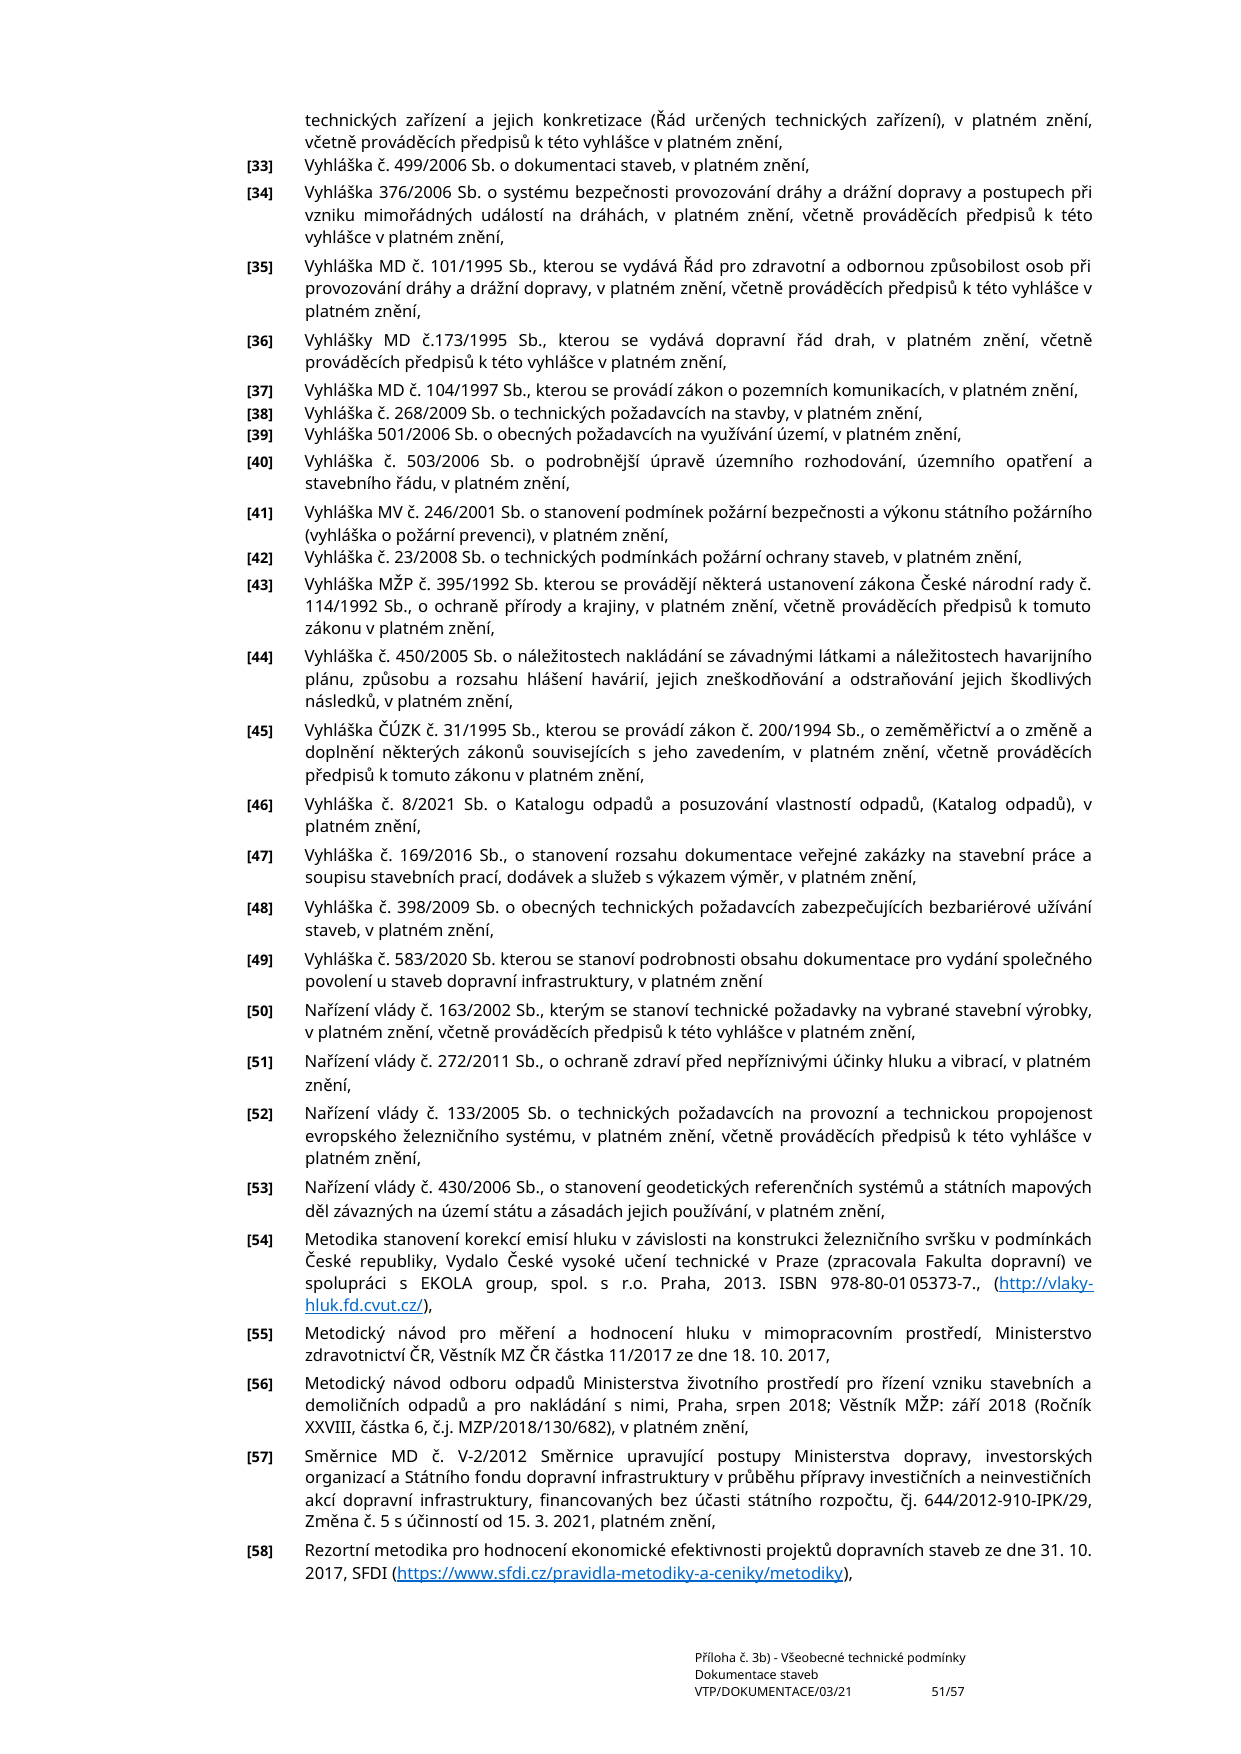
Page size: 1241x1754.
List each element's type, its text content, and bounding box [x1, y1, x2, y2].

list Metodický návod odboru odpadů Ministerstva životního prostředí pro řízení vzniku stavebních a demoličních odpadů a pro nakládání s nimi, Praha, srpen 2018; Věstník MŽP: září 2018 (Ročník XXVIII, částka 6, č.j. MZP/2018/130/682), v platném znění, [247, 1372, 1093, 1438]
list Nařízení vlády č. 272/2011 Sb., o ochraně zdraví před nepříznivými účinky hluku a vibrací, v platném znění, [247, 1049, 1093, 1096]
list Vyhláška č. 398/2009 Sb. o obecných technických požadavcích zabezpečujících bezbariérové užívání staveb, v platném znění, [247, 895, 1093, 941]
list Vyhláška MD č. 101/1995 Sb., kterou se vydává Řád pro zdravotní a odbornou způsobilost osob při provozování dráhy a drážní dopravy, v platném znění, včetně prováděcích předpisů k této vyhlášce v platném znění, [247, 254, 1093, 322]
list Vyhlášky MD č.173/1995 Sb., kterou se vydává dopravní řád drah, v platném znění, včetně prováděcích předpisů k této vyhlášce v platném znění, [247, 328, 1093, 373]
list Vyhláška ČÚZK č. 31/1995 Sb., kterou se provádí zákon č. 200/1994 Sb., o zeměměřictví a o změně a doplnění některých zákonů souvisejících s jeho zavedením, v platném znění, včetně prováděcích předpisů k tomuto zákonu v platném znění, [247, 718, 1093, 786]
list Vyhláška č. 169/2016 Sb., o stanovení rozsahu dokumentace veřejné zakázky na stavební práce a soupisu stavebních prací, dodávek a služeb s výkazem výměr, v platném znění, [247, 843, 1093, 888]
list Vyhláška č. 268/2009 Sb. o technických požadavcích na stavby, v platném znění, [247, 408, 1093, 422]
list Vyhláška č. 8/2021 Sb. o Katalogu odpadů a posuzování vlastností odpadů, (Katalog odpadů), v platném znění, [247, 792, 1093, 837]
list Vyhláška MD č. 104/1997 Sb., kterou se provádí zákon o pozemních komunikacích, v platném znění, [247, 379, 1093, 401]
list Vyhláška MŽP č. 395/1992 Sb. kterou se provádějí některá ustanovení zákona České národní rady č. 114/1992 Sb., o ochraně přírody a krajiny, v platném znění, včetně prováděcích předpisů k tomuto zákonu v platném znění, [247, 573, 1093, 638]
list Směrnice MD č. V-2/2012 Směrnice upravující postupy Ministerstva dopravy, investorských organizací a Státního fondu dopravní infrastruktury v průběhu přípravy investičních a neinvestičních akcí dopravní infrastruktury, financovaných bez účasti státního rozpočtu, čj. 644/2012-910-IPK/29, Změna č. 5 s účinností od 15. 3. 2021, platném znění, [247, 1444, 1093, 1532]
list Vyhláška 376/2006 Sb. o systému bezpečnosti provozování dráhy a drážní dopravy a postupech při vzniku mimořádných událostí na dráhách, v platném znění, včetně prováděcích předpisů k této vyhlášce v platném znění, [247, 181, 1093, 248]
list Vyhláška č. 450/2005 Sb. o náležitostech nakládání se závadnými látkami a náležitostech havarijního plánu, způsobu a rozsahu hlášení havárií, jejich zneškodňování a odstraňování jejich škodlivých následků, v platném znění, [247, 645, 1093, 712]
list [247, 108, 1093, 153]
list Rezortní metodika pro hodnocení ekonomické efektivnosti projektů dopravních staveb ze dne 31. 10. 2017, SFDI (https://www.sfdi.cz/pravidla-metodiky-a-ceniky/metodiky), [247, 1539, 1093, 1584]
list Nařízení vlády č. 163/2002 Sb., kterým se stanoví technické požadavky na vybrané stavební výrobky, v platném znění, včetně prováděcích předpisů k této vyhlášce v platném znění, [247, 998, 1093, 1043]
list Vyhláška č. 23/2008 Sb. o technických podmínkách požární ochrany staveb, v platném znění, [247, 552, 1093, 566]
list Vyhláška 501/2006 Sb. o obecných požadavcích na využívání území, v platném znění, [247, 428, 1093, 443]
list Metodika stanovení korekcí emisí hluku v závislosti na konstrukci železničního svršku v podmínkách České republiky, Vydalo České vysoké učení technické v Praze (zpracovala Fakulta dopravní) ve spolupráci s EKOLA group, spol. s r.o. Praha, 2013. ISBN 978-80-0105373-7., (http://vlaky-hluk.fd.cvut.cz/), [247, 1228, 1093, 1316]
list Vyhláška MV č. 246/2001 Sb. o stanovení podmínek požární bezpečnosti a výkonu státního požárního (vyhláška o požární prevenci), v platném znění, [247, 501, 1093, 546]
list Vyhláška č. 503/2006 Sb. o podrobnější úpravě územního rozhodování, územního opatření a stavebního řádu, v platném znění, [247, 449, 1093, 494]
list Vyhláška č. 499/2006 Sb. o dokumentaci staveb, v platném znění, [247, 160, 1093, 174]
list Nařízení vlády č. 430/2006 Sb., o stanovení geodetických referenčních systémů a státních mapových děl závazných na území státu a zásadách jejich používání, v platném znění, [247, 1176, 1093, 1222]
list Nařízení vlády č. 133/2005 Sb. o technických požadavcích na provozní a technickou propojenost evropského železničního systému, v platném znění, včetně prováděcích předpisů k této vyhlášce v platném znění, [247, 1102, 1093, 1169]
list Vyhláška č. 583/2020 Sb. kterou se stanoví podrobnosti obsahu dokumentace pro vydání společného povolení u staveb dopravní infrastruktury, v platném znění [247, 947, 1093, 992]
list Metodický návod pro měření a hodnocení hluku v mimopracovním prostředí, Ministerstvo zdravotnictví ČR, Věstník MZ ČR částka 11/2017 ze dne 18. 10. 2017, [247, 1322, 1093, 1366]
